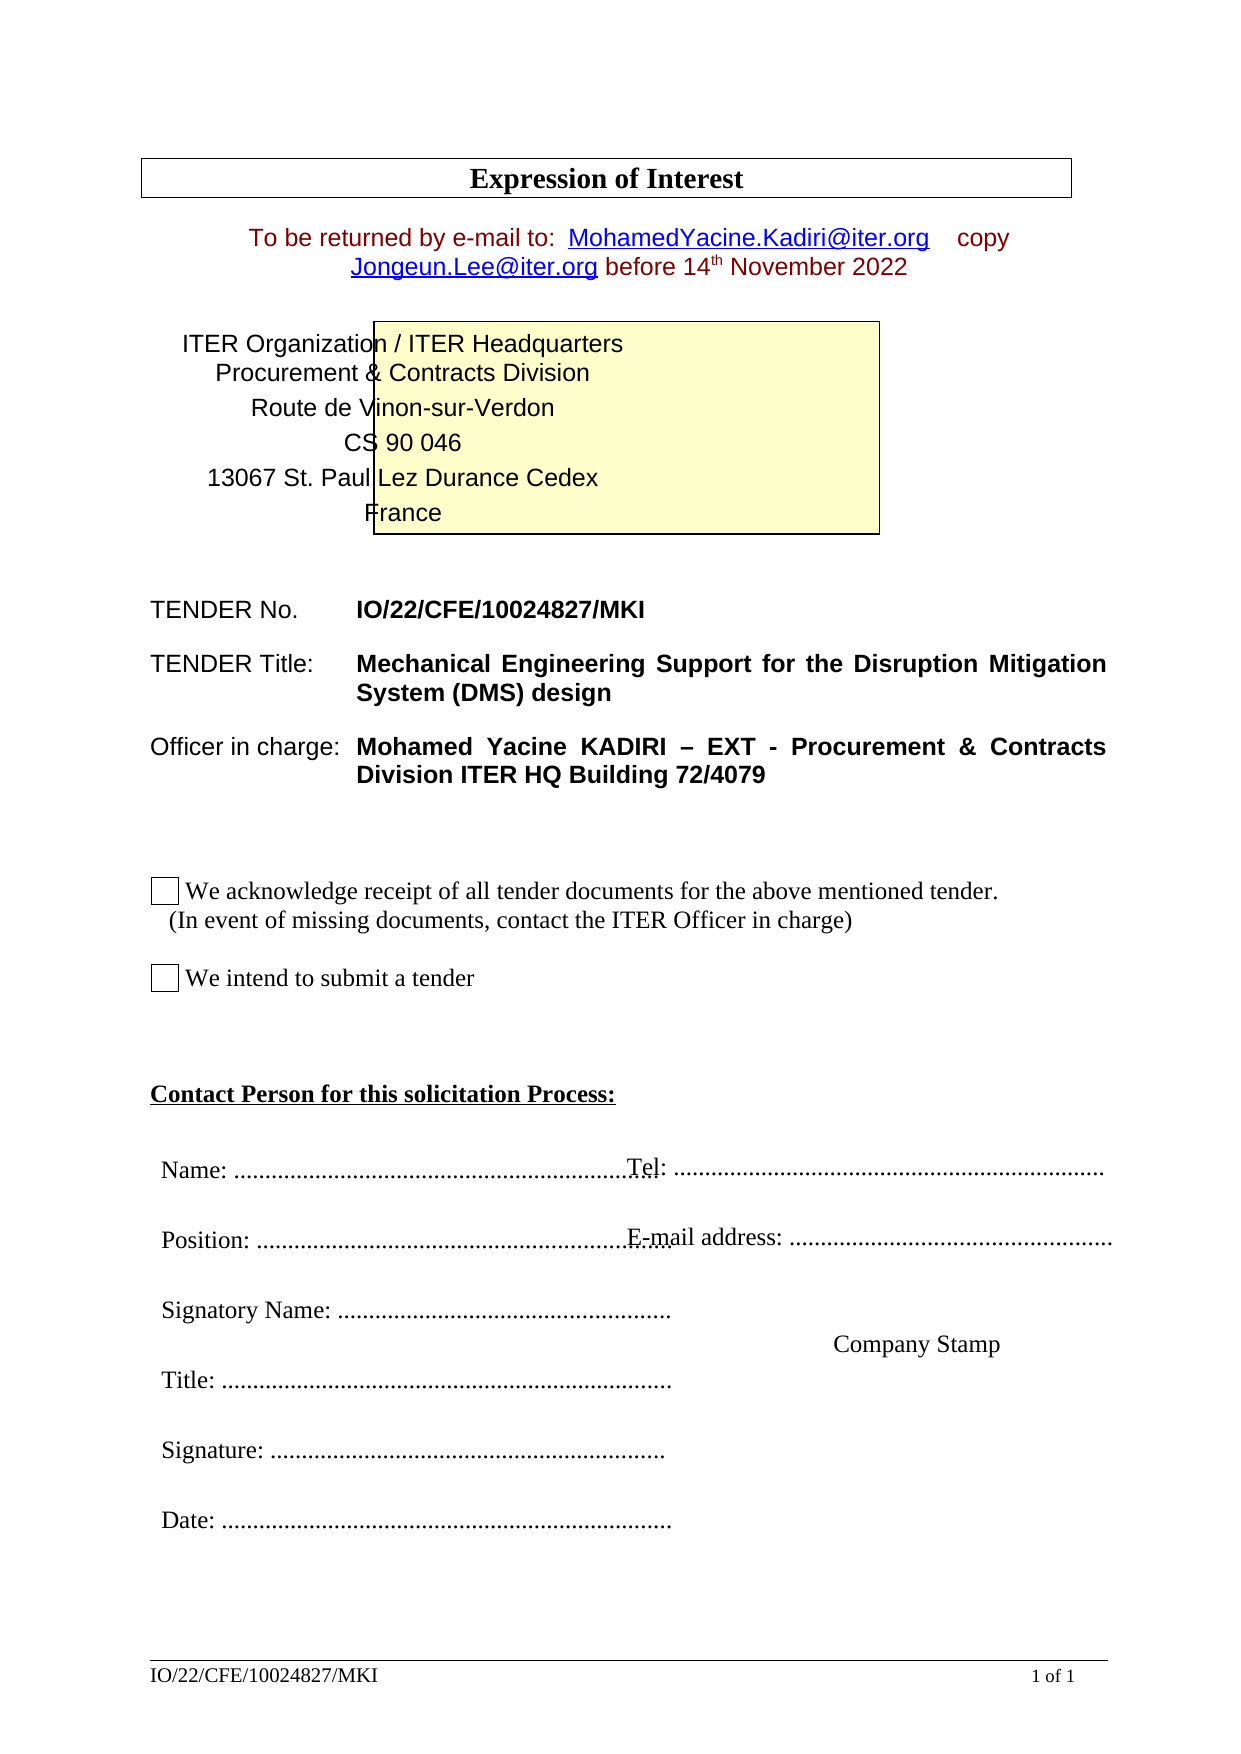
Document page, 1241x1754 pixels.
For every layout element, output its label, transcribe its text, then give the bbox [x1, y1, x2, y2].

text We intend to submit a tender [150, 963, 1108, 992]
text TENDER Title: Mechanical Engineering Support for the Disruption Mitigation System (DMS) design [150, 649, 1108, 707]
table_cell Signatory Name: Title: Signature: Date: [130, 1254, 1128, 1534]
text (In event of missing documents, contact the ITER Officer in charge) [150, 905, 1108, 934]
text To be returned by e-mail to: MohamedYacine.Kadiri@iter.org copy Jongeun.Lee@iter.org before 14th November 2022 [150, 223, 1108, 280]
table_header Tel: E-mail address: [615, 1108, 1128, 1254]
text Contact Person for this solicitation Process: [150, 1079, 1108, 1108]
text Expression of Interest [142, 159, 1071, 197]
table_header Name: Position: [130, 1108, 615, 1254]
text We acknowledge receipt of all tender documents for the above mentioned tender. [150, 876, 1108, 905]
text TENDER No. IO/22/CFE/10024827/MKI [150, 596, 1108, 624]
text Officer in charge: Mohamed Yacine KADIRI – EXT - Procurement & Contracts Division ITER HQ Building 72/4079 [150, 732, 1108, 789]
